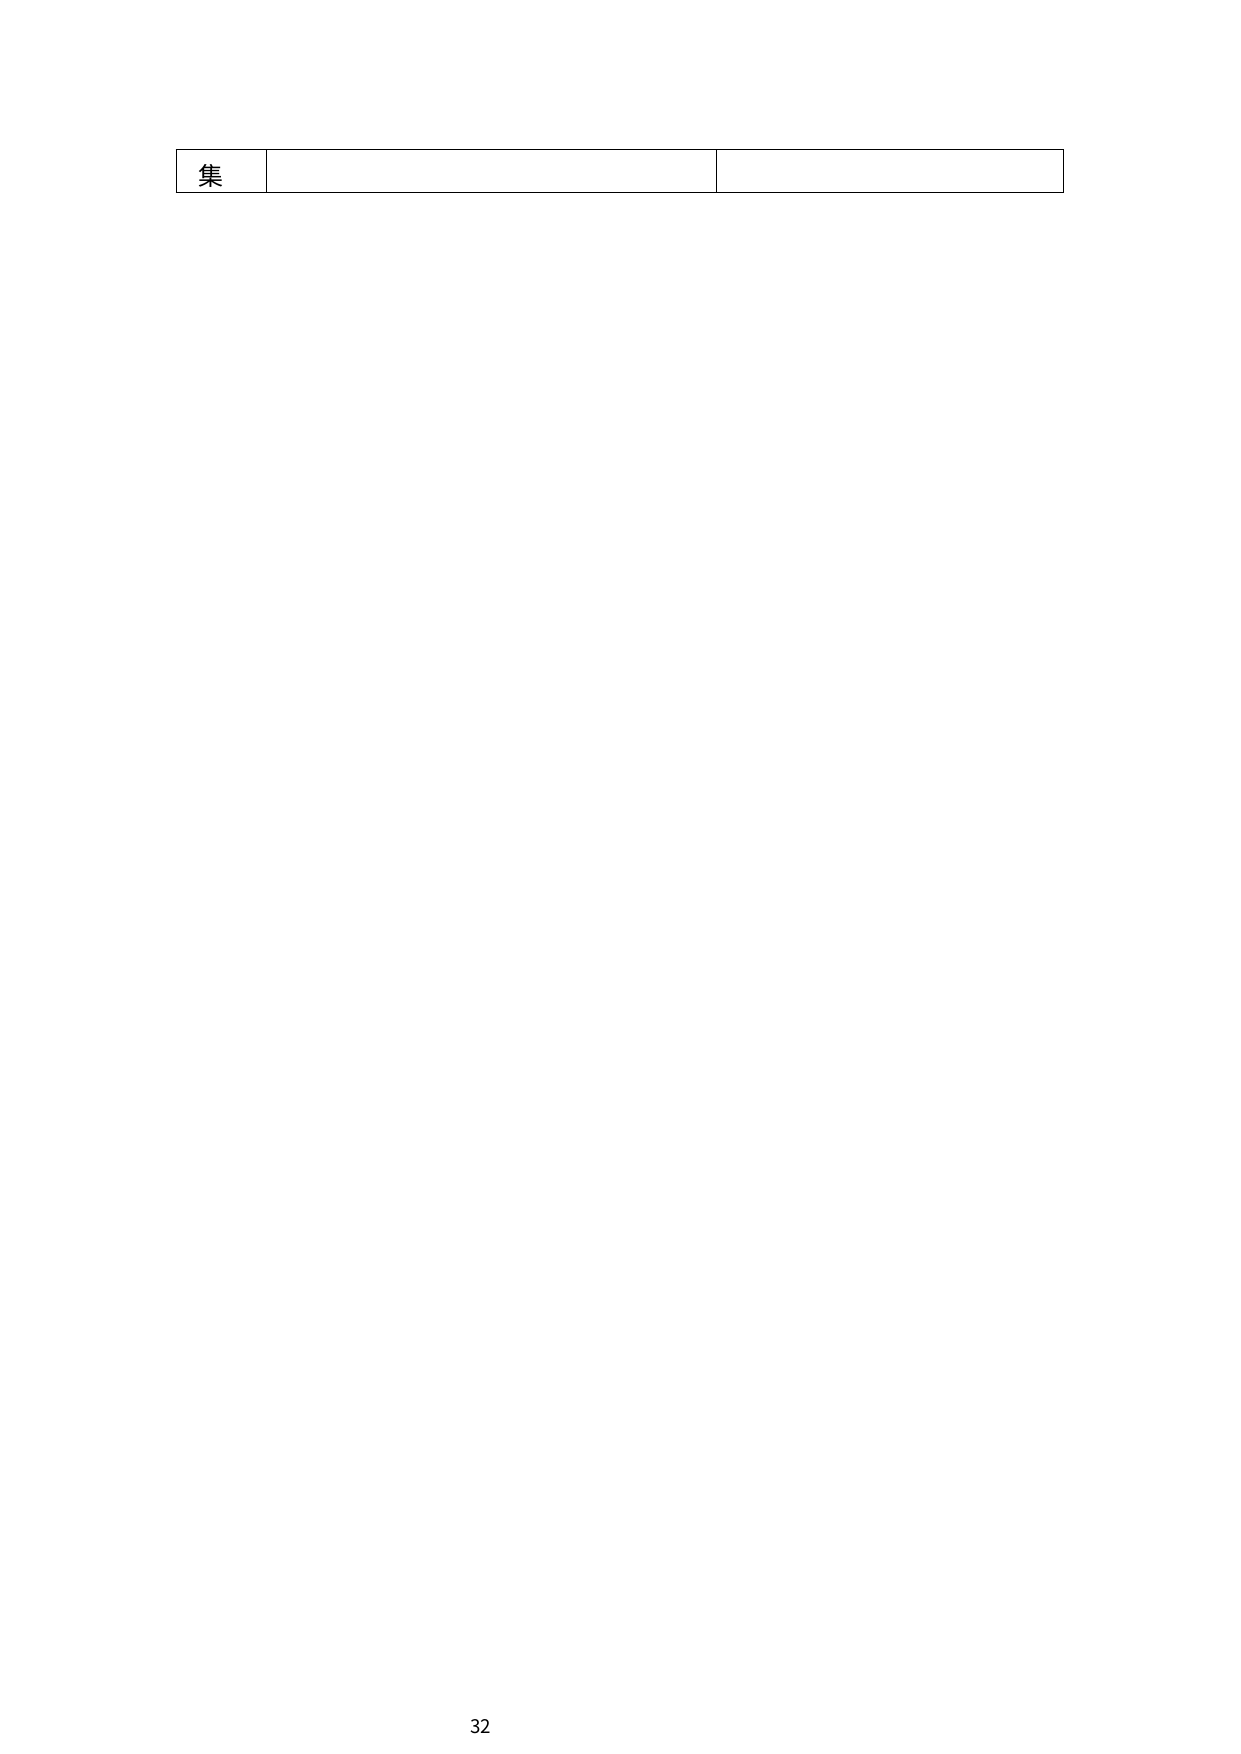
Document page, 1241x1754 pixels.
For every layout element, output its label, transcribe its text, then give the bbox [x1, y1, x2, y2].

table_cell 垃圾 收集 [177, 150, 266, 192]
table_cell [717, 150, 1063, 192]
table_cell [267, 150, 716, 192]
